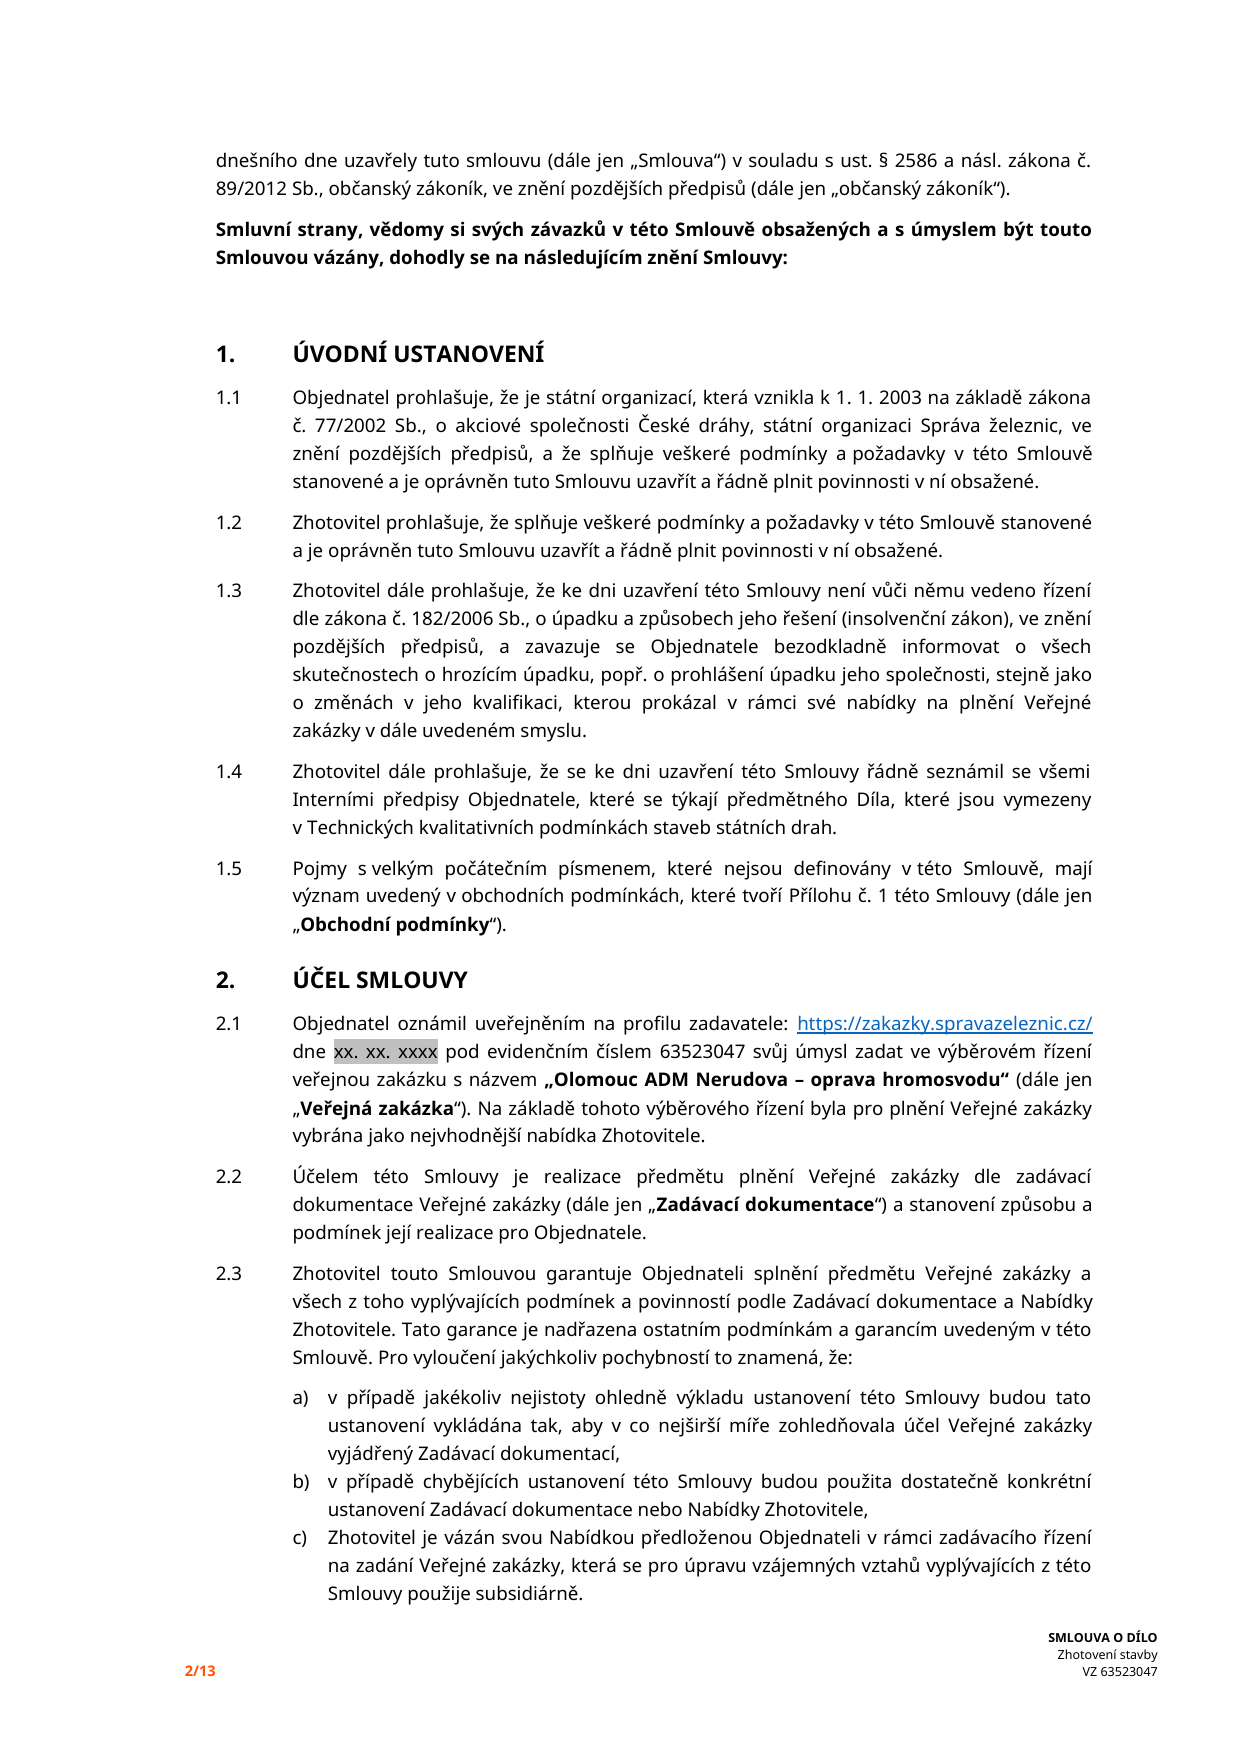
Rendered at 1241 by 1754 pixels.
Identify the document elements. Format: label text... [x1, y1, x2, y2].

text Smluvní strany, vědomy si svých závazků v této Smlouvě obsažených a s úmyslem být touto Smlouvou vázány, dohodly se na následujícím znění Smlouvy: [216, 216, 1093, 269]
text Zhotovitel dále prohlašuje, že ke dni uzavření této Smlouvy není vůči němu vedeno řízení dle zákona č. 182/2006 Sb., o úpadku a způsobech jeho řešení (insolvenční zákon), ve znění pozdějších předpisů, a zavazuje se Objednatele bezodkladně informovat o všech skutečnostech o hrozícím úpadku, popř. o prohlášení úpadku jeho společnosti, stejně jako o změnách v jeho kvalifikaci, kterou prokázal v rámci své nabídky na plnění Veřejné zakázky v dále uvedeném smyslu. [216, 578, 1093, 743]
text dnešního dne uzavřely tuto smlouvu (dále jen „Smlouva“) v souladu s ust. § 2586 a násl. zákona č. 89/2012 Sb., občanský zákoník, ve znění pozdějších předpisů (dále jen „občanský zákoník“). [216, 147, 1093, 201]
text Objednatel oznámil uveřejněním na profilu zadavatele: https://zakazky.spravazeleznic.cz/ dne xx. xx. xxxx pod evidenčním číslem 63523047 svůj úmysl zadat ve výběrovém řízení veřejnou zakázku s názvem „Olomouc ADM Nerudova – oprava hromosvodu“ (dále jen „Veřejná zakázka“). Na základě tohoto výběrového řízení byla pro plnění Veřejné zakázky vybrána jako nejvhodnější nabídka Zhotovitele. [216, 1011, 1093, 1148]
text v případě jakékoliv nejistoty ohledně výkladu ustanovení této Smlouvy budou tato ustanovení vykládána tak, aby v co nejširší míře zohledňovala účel Veřejné zakázky vyjádřený Zadávací dokumentací, [292, 1384, 1093, 1466]
text Objednatel prohlašuje, že je státní organizací, která vznikla k 1. 1. 2003 na základě zákona č. 77/2002 Sb., o akciové společnosti České dráhy, státní organizaci Správa železnic, ve znění pozdějších předpisů, a že splňuje veškeré podmínky a požadavky v této Smlouvě stanovené a je oprávněn tuto Smlouvu uzavřít a řádně plnit povinnosti v ní obsažené. [216, 384, 1093, 494]
text ÚČEL SMLOUVY [216, 964, 1093, 995]
text Zhotovitel dále prohlašuje, že se ke dni uzavření této Smlouvy řádně seznámil se všemi Interními předpisy Objednatele, které se týkají předmětného Díla, které jsou vymezeny v Technických kvalitativních podmínkách staveb státních drah. [216, 758, 1093, 840]
text Účelem této Smlouvy je realizace předmětu plnění Veřejné zakázky dle zadávací dokumentace Veřejné zakázky (dále jen „Zadávací dokumentace“) a stanovení způsobu a podmínek její realizace pro Objednatele. [216, 1163, 1093, 1245]
text Zhotovitel prohlašuje, že splňuje veškeré podmínky a požadavky v této Smlouvě stanovené a je oprávněn tuto Smlouvu uzavřít a řádně plnit povinnosti v ní obsažené. [216, 509, 1093, 563]
text Pojmy s velkým počátečním písmenem, které nejsou definovány v této Smlouvě, mají význam uvedený v obchodních podmínkách, které tvoří Přílohu č. 1 této Smlouvy (dále jen „Obchodní podmínky“). [216, 855, 1093, 936]
text Zhotovitel je vázán svou Nabídkou předloženou Objednateli v rámci zadávacího řízení na zadání Veřejné zakázky, která se pro úpravu vzájemných vztahů vyplývajících z této Smlouvy použije subsidiárně. [292, 1524, 1093, 1606]
text ÚVODNÍ USTANOVENÍ [216, 338, 1093, 369]
text v případě chybějících ustanovení této Smlouvy budou použita dostatečně konkrétní ustanovení Zadávací dokumentace nebo Nabídky Zhotovitele, [292, 1468, 1093, 1522]
text Zhotovitel touto Smlouvou garantuje Objednateli splnění předmětu Veřejné zakázky a všech z toho vyplývajících podmínek a povinností podle Zadávací dokumentace a Nabídky Zhotovitele. Tato garance je nadřazena ostatním podmínkám a garancím uvedeným v této Smlouvě. Pro vyloučení jakýchkoliv pochybností to znamená, že: [216, 1260, 1093, 1369]
